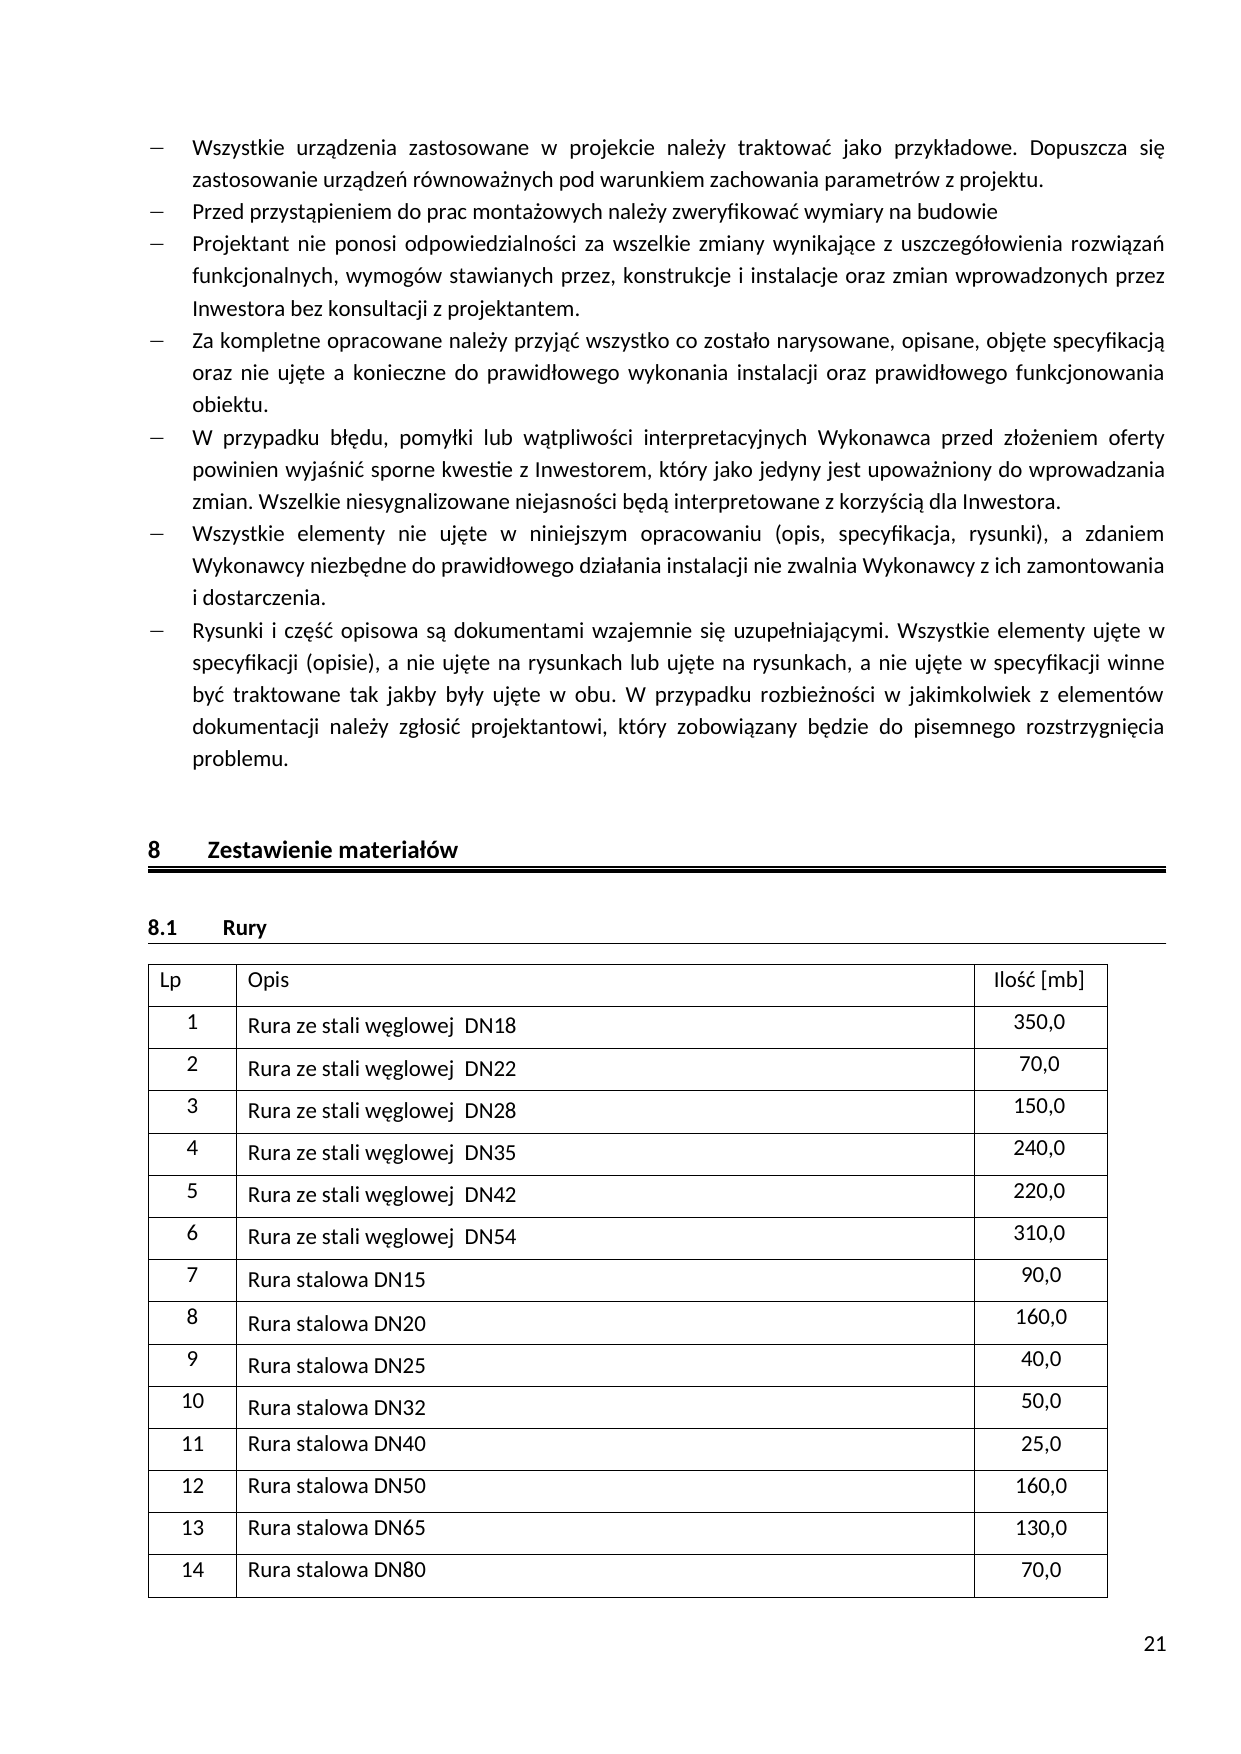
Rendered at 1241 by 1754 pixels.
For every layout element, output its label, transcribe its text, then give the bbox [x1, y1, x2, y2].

table_cell 8 [149, 1302, 236, 1343]
table_cell Rura ze stali węglowej DN28 [237, 1091, 974, 1132]
table_cell 130,0 [975, 1513, 1107, 1554]
table_cell 70,0 [975, 1049, 1107, 1090]
table_cell Rura stalowa DN40 [237, 1429, 974, 1470]
table_cell Rura stalowa DN20 [237, 1302, 974, 1343]
table_header Opis [237, 965, 974, 1006]
table_cell 70,0 [975, 1555, 1107, 1597]
table_cell 10 [149, 1387, 236, 1428]
list Wszystkie elementy nie ujęte w niniejszym opracowaniu (opis, specyfikacja, rysunki), a zdaniem Wykonawcy niezbędne do prawidłowego działania instalacji nie zwalnia Wykonawcy z ich zamontowania i dostarczenia. [148, 519, 1166, 612]
table_cell 220,0 [975, 1176, 1107, 1217]
table_cell 12 [149, 1471, 236, 1512]
table_cell 4 [149, 1134, 236, 1175]
table_cell 40,0 [975, 1345, 1107, 1386]
table_cell 90,0 [975, 1260, 1107, 1301]
table_cell 14 [149, 1555, 236, 1597]
table_cell 2 [149, 1049, 236, 1090]
table_cell Rura stalowa DN80 [237, 1555, 974, 1597]
table_cell 150,0 [975, 1091, 1107, 1132]
table_cell Rura ze stali węglowej DN42 [237, 1176, 974, 1217]
table_cell 7 [149, 1260, 236, 1301]
table_cell 50,0 [975, 1387, 1107, 1428]
table_cell 160,0 [975, 1471, 1107, 1512]
subtitle Zestawienie materiałów [148, 834, 1166, 866]
table_cell 240,0 [975, 1134, 1107, 1175]
table_cell 1 [149, 1007, 236, 1048]
list Wszystkie urządzenia zastosowane w projekcie należy traktować jako przykładowe. Dopuszcza się zastosowanie urządzeń równoważnych pod warunkiem zachowania parametrów z projektu. [148, 133, 1166, 193]
table_cell Rura ze stali węglowej DN22 [237, 1049, 974, 1090]
table_cell 9 [149, 1345, 236, 1386]
table_header Lp [149, 965, 236, 1006]
table_cell Rura stalowa DN25 [237, 1345, 974, 1386]
subtitle Rury [148, 913, 1166, 943]
table_cell 160,0 [975, 1302, 1107, 1343]
table_cell Rura stalowa DN15 [237, 1260, 974, 1301]
table_cell 13 [149, 1513, 236, 1554]
table_cell 11 [149, 1429, 236, 1470]
table_cell 3 [149, 1091, 236, 1132]
table_header Ilość [mb] [975, 965, 1107, 1006]
table_cell 350,0 [975, 1007, 1107, 1048]
table_cell 6 [149, 1218, 236, 1259]
list Rysunki i część opisowa są dokumentami wzajemnie się uzupełniającymi. Wszystkie elementy ujęte w specyfikacji (opisie), a nie ujęte na rysunkach lub ujęte na rysunkach, a nie ujęte w specyfikacji winne być traktowane tak jakby były ujęte w obu. W przypadku rozbieżności w jakimkolwiek z elementów dokumentacji należy zgłosić projektantowi, który zobowiązany będzie do pisemnego rozstrzygnięcia problemu. [148, 616, 1166, 772]
table_cell Rura ze stali węglowej DN54 [237, 1218, 974, 1259]
table_cell 310,0 [975, 1218, 1107, 1259]
table_cell 5 [149, 1176, 236, 1217]
table_cell Rura stalowa DN32 [237, 1387, 974, 1428]
table_cell 25,0 [975, 1429, 1107, 1470]
list W przypadku błędu, pomyłki lub wątpliwości interpretacyjnych Wykonawca przed złożeniem oferty powinien wyjaśnić sporne kwestie z Inwestorem, który jako jedyny jest upoważniony do wprowadzania zmian. Wszelkie niesygnalizowane niejasności będą interpretowane z korzyścią dla Inwestora. [148, 423, 1166, 515]
table_cell Rura ze stali węglowej DN18 [237, 1007, 974, 1048]
table_cell Rura stalowa DN50 [237, 1471, 974, 1512]
list Za kompletne opracowane należy przyjąć wszystko co zostało narysowane, opisane, objęte specyfikacją oraz nie ujęte a konieczne do prawidłowego wykonania instalacji oraz prawidłowego funkcjonowania obiektu. [148, 326, 1166, 418]
table_cell Rura stalowa DN65 [237, 1513, 974, 1554]
table_cell Rura ze stali węglowej DN35 [237, 1134, 974, 1175]
list Przed przystąpieniem do prac montażowych należy zweryfikować wymiary na budowie [148, 197, 1166, 225]
list Projektant nie ponosi odpowiedzialności za wszelkie zmiany wynikające z uszczegółowienia rozwiązań funkcjonalnych, wymogów stawianych przez, konstrukcje i instalacje oraz zmian wprowadzonych przez Inwestora bez konsultacji z projektantem. [148, 229, 1166, 322]
